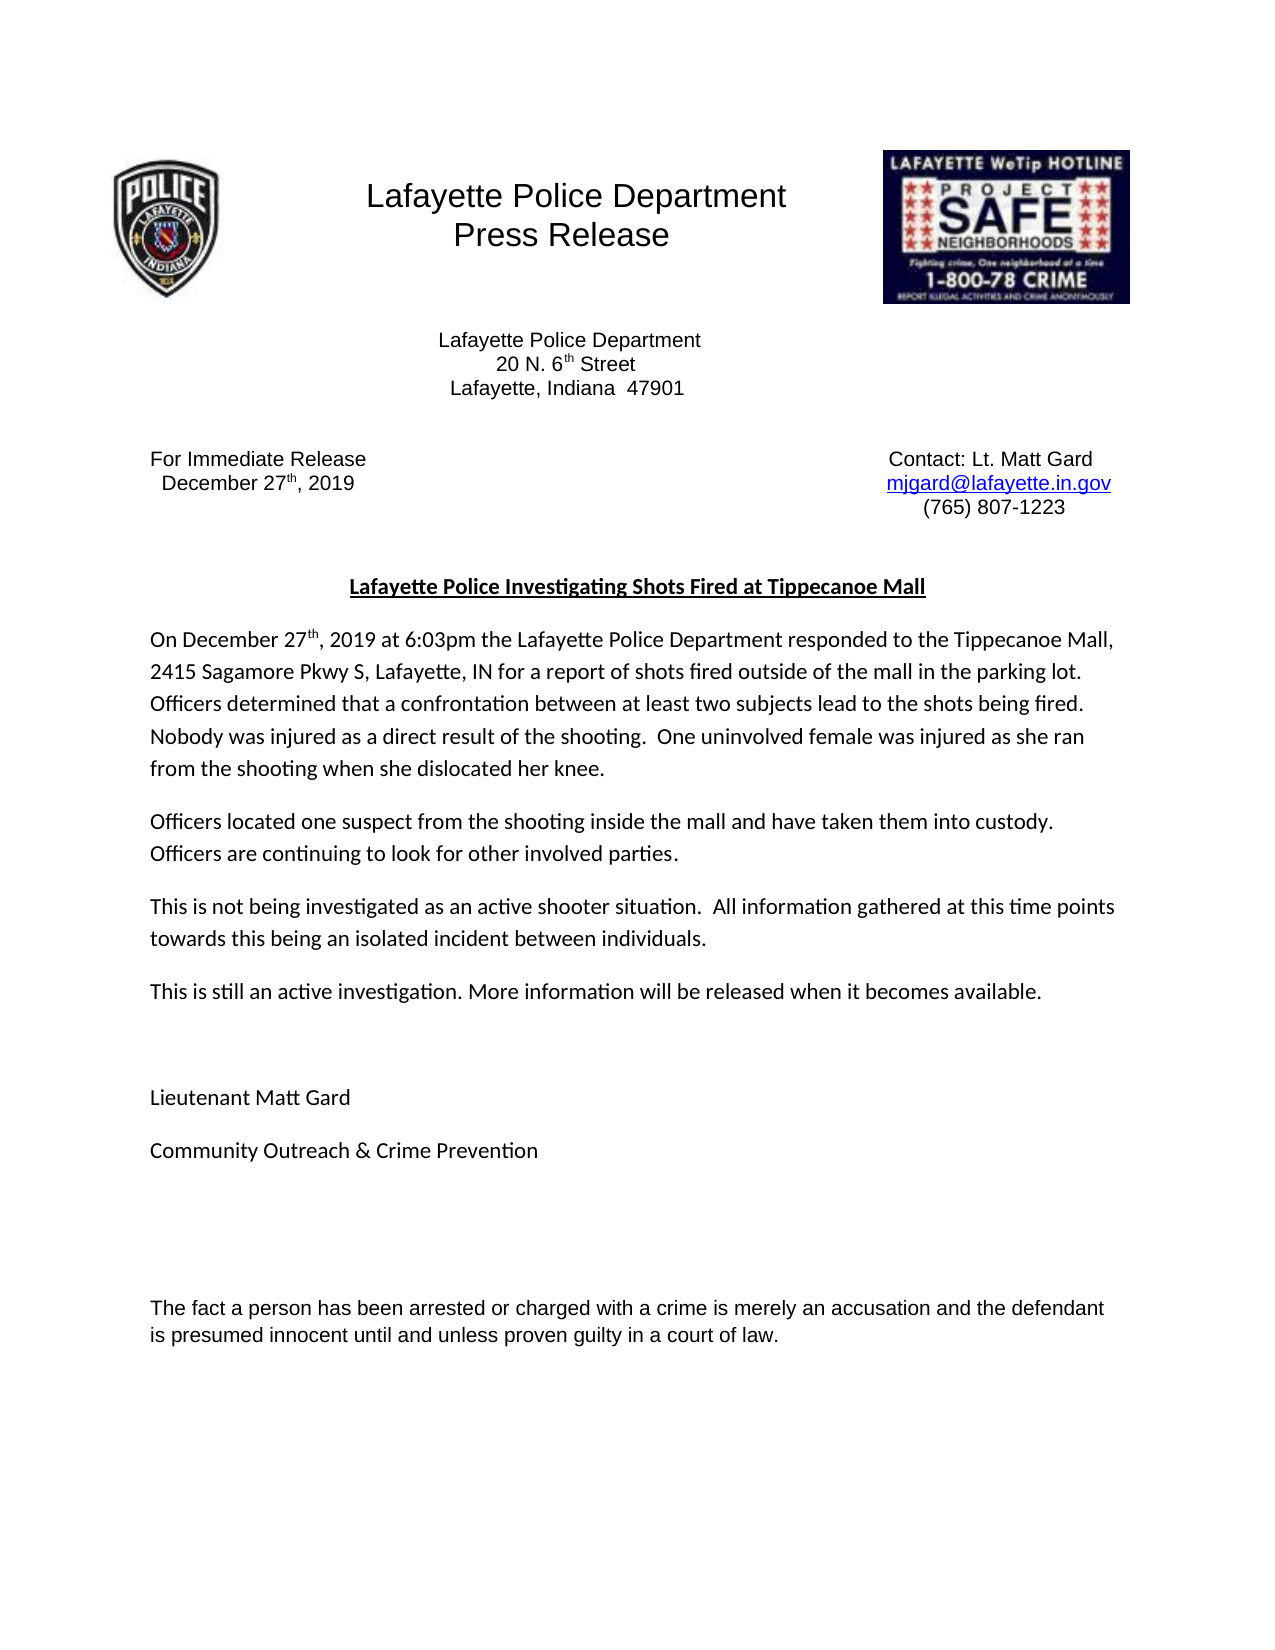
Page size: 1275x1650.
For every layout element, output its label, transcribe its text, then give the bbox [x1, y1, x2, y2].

text Lieutenant Matt Gard [150, 1083, 1125, 1111]
picture [111, 157, 224, 304]
text December 27th, 2019 mjgard@lafayette.in.gov [150, 471, 1125, 495]
picture [883, 150, 1130, 304]
text Lafayette Police Investigating Shots Fired at Tippecanoe Mall [150, 572, 1125, 600]
text Officers located one suspect from the shooting inside the mall and have taken them into custody. Officers are continuing to look for other involved parties. [150, 807, 1125, 867]
text Lafayette Police Department [150, 327, 1125, 351]
text 20 N. 6th Street [150, 351, 1125, 375]
text For Immediate Release Contact: Lt. Matt Gard [150, 447, 1125, 471]
text (765) 807-1223 [150, 495, 1125, 519]
text On December 27th, 2019 at 6:03pm the Lafayette Police Department responded to the Tippecanoe Mall, 2415 Sagamore Pkwy S, Lafayette, IN for a report of shots fired outside of the mall in the parking lot. Officers determined that a confrontation between at least two subjects lead to the shots being fired. Nobody was injured as a direct result of the shooting. One uninvolved female was injured as she ran from the shooting when she dislocated her knee. [150, 625, 1125, 782]
text Community Outreach & Crime Prevention [150, 1136, 1125, 1164]
text This is not being investigated as an active shooter situation. All information gathered at this time points towards this being an isolated incident between individuals. [150, 892, 1125, 952]
text This is still an active investigation. More information will be released when it becomes available. [150, 977, 1125, 1005]
text The fact a person has been arrested or charged with a crime is merely an accusation and the defendant is presumed innocent until and unless proven guilty in a court of law. [150, 1296, 1125, 1347]
text Lafayette, Indiana 47901 [150, 375, 1125, 399]
